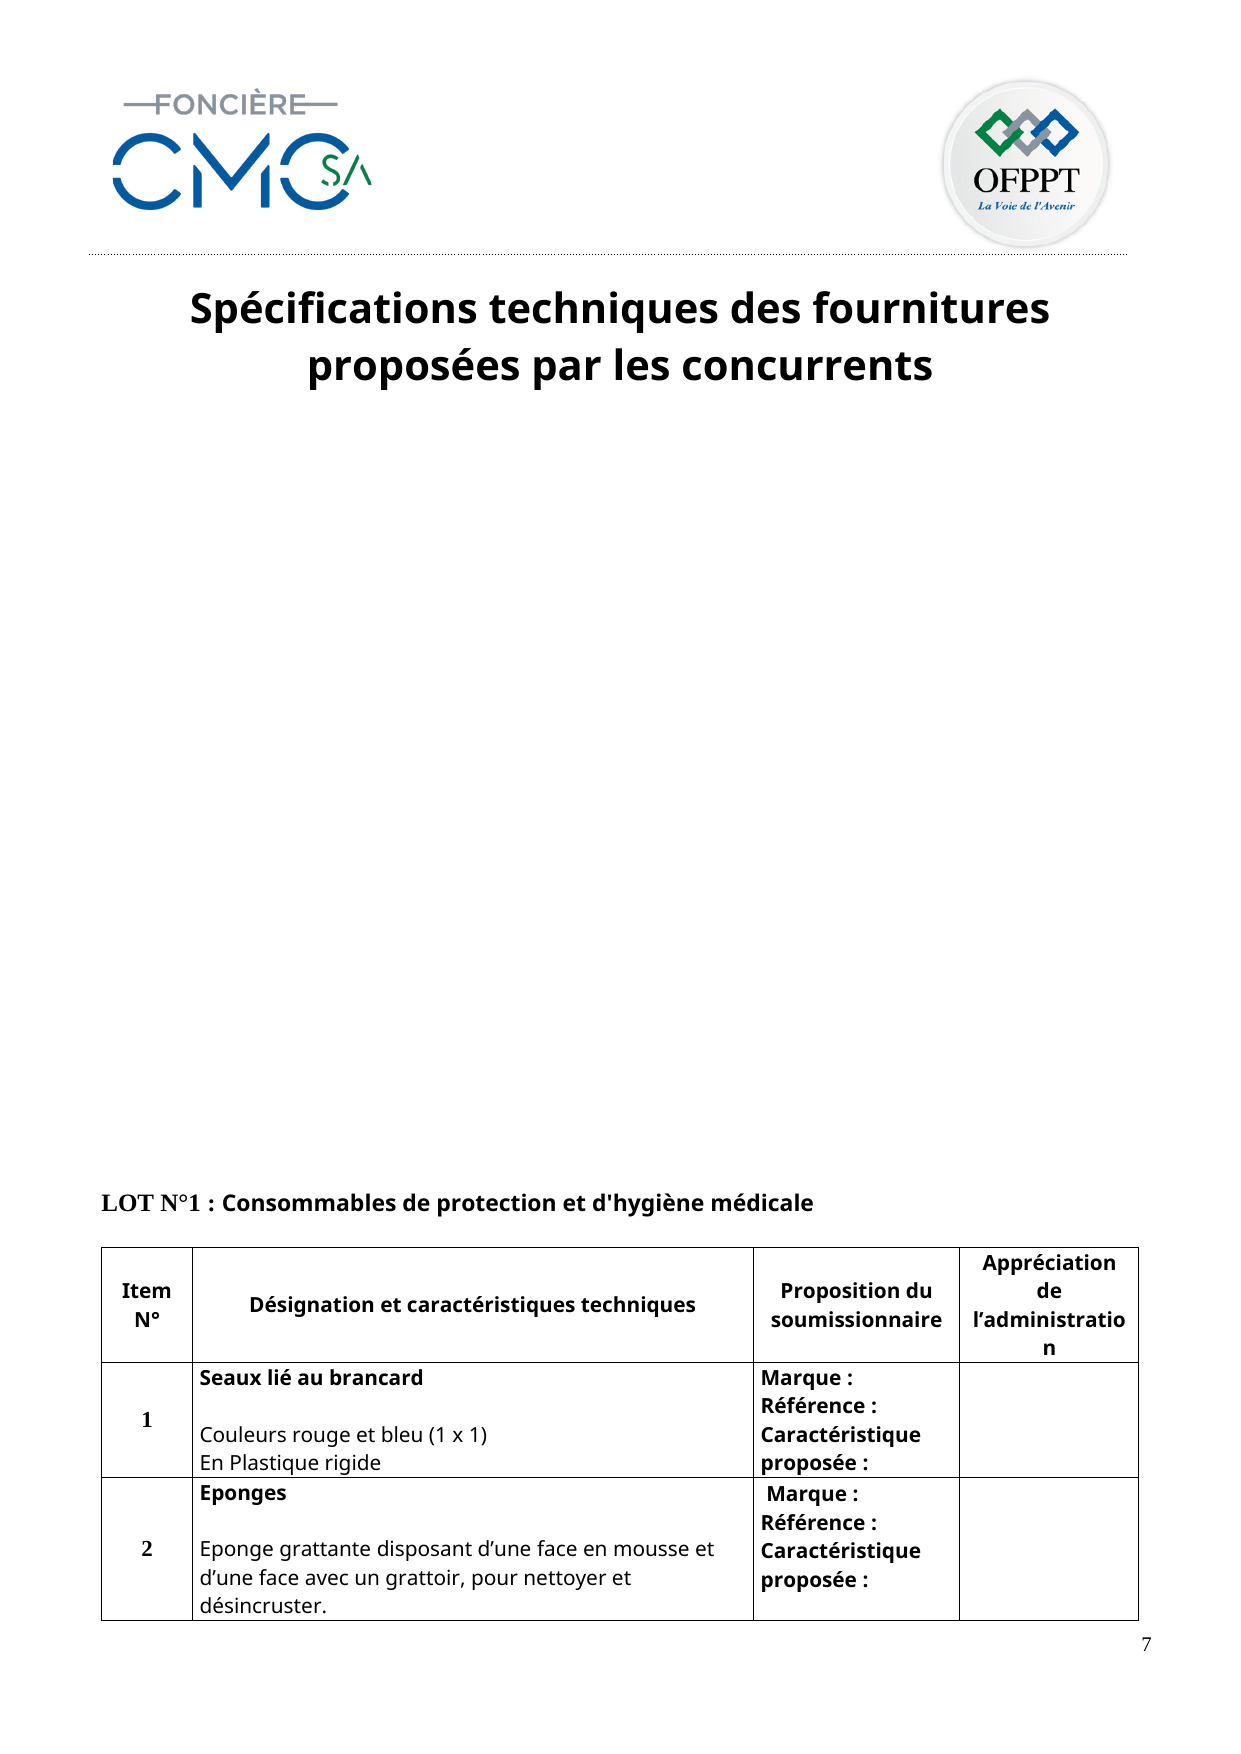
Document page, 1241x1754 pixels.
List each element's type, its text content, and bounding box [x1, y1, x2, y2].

table_cell Marque : Référence : Caractéristique proposée : [754, 1478, 959, 1620]
table_cell [960, 1363, 1138, 1477]
text Spécifications techniques des fournitures proposées par les concurrents [89, 279, 1152, 392]
table_cell [960, 1478, 1138, 1620]
table_header Item N° [102, 1248, 192, 1362]
picture [112, 88, 372, 210]
picture [935, 73, 1116, 254]
table_cell Marque : Référence : Caractéristique proposée : [754, 1363, 959, 1477]
table_header Désignation et caractéristiques techniques [193, 1248, 753, 1362]
table_header Appréciation de l’administration [960, 1248, 1138, 1362]
table_cell Eponges Eponge grattante disposant d’une face en mousse et d’une face avec un grattoir, pour nettoyer et désincruster. [193, 1478, 753, 1620]
table_cell 1 [102, 1363, 192, 1477]
table_header Proposition du soumissionnaire [754, 1248, 959, 1362]
table_cell Seaux lié au brancard Couleurs rouge et bleu (1 x 1) En Plastique rigide [193, 1363, 753, 1477]
text LOT N°1 : Consommables de protection et d'hygiène médicale [89, 1187, 1152, 1218]
table_cell 2 [102, 1478, 192, 1620]
